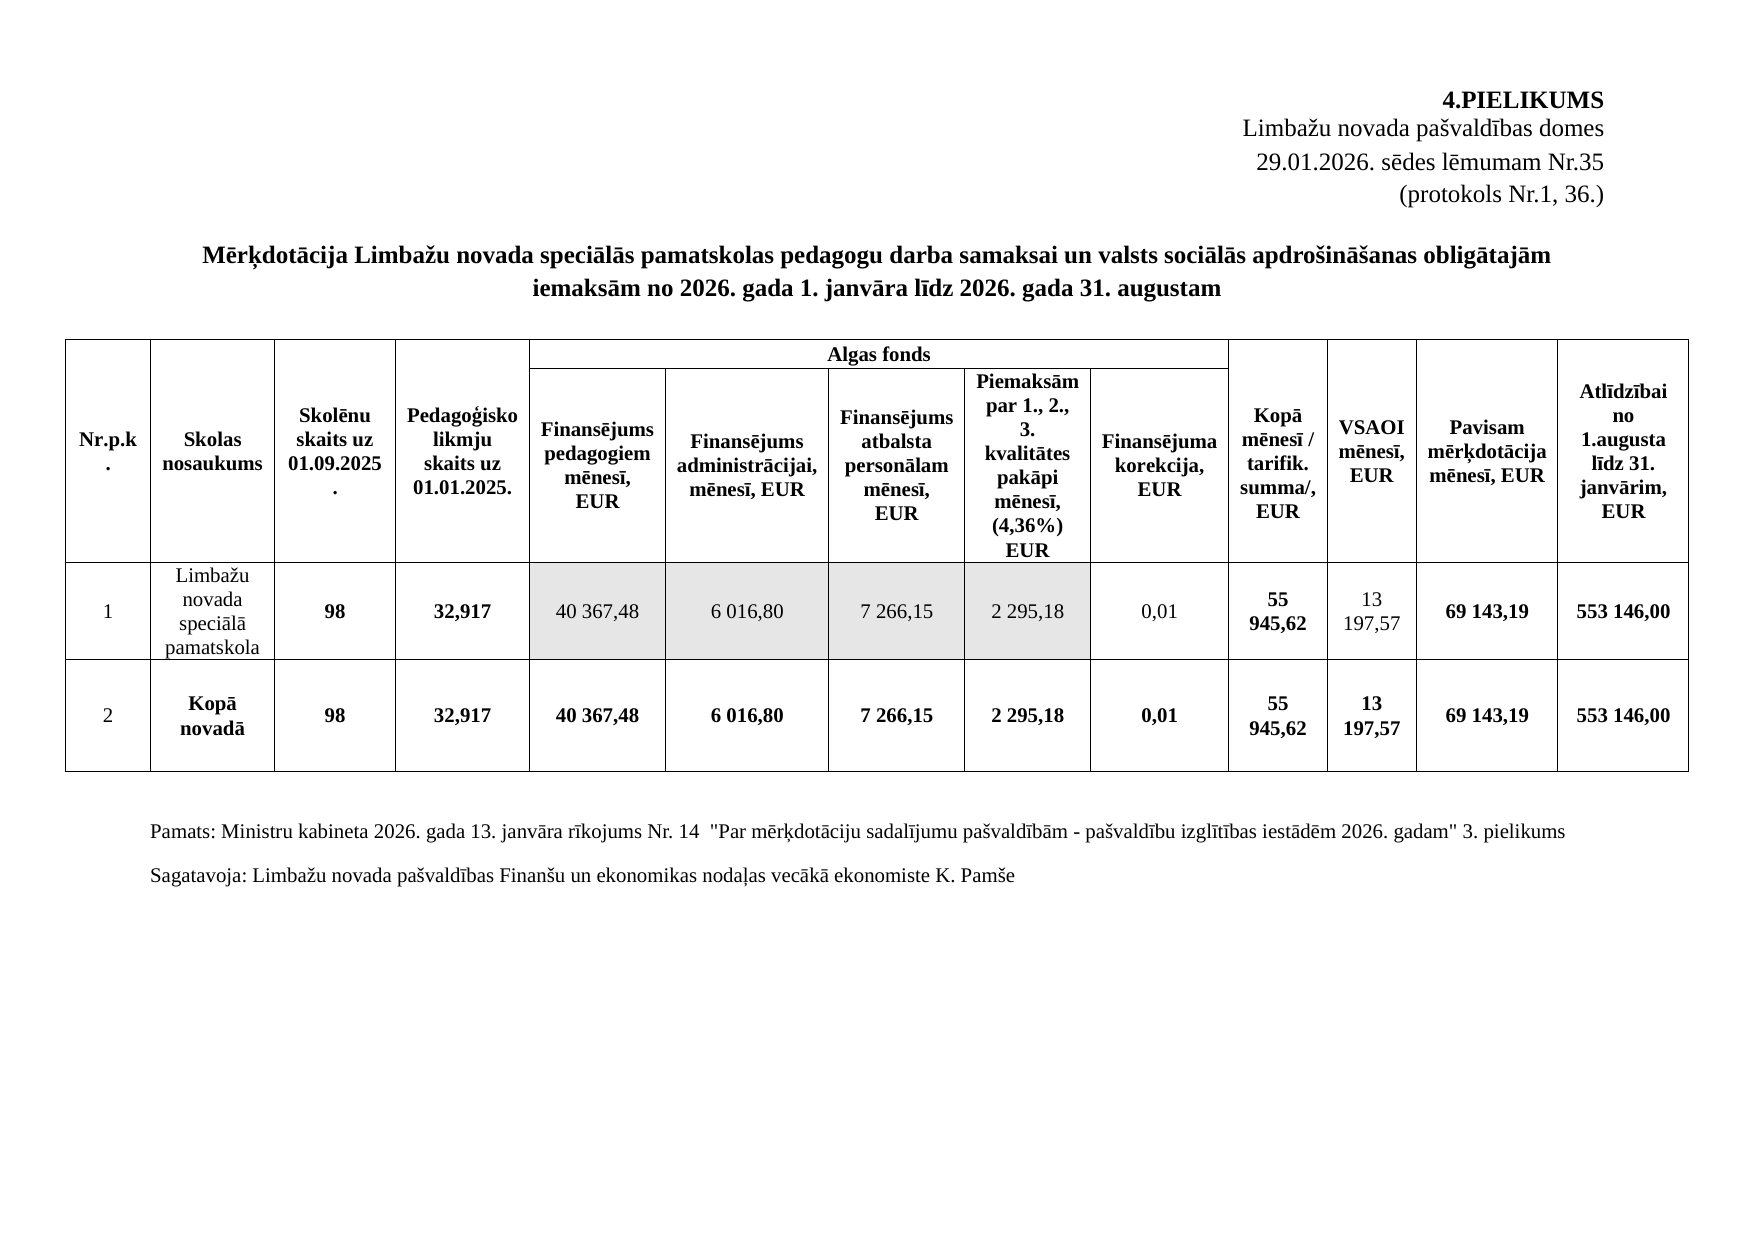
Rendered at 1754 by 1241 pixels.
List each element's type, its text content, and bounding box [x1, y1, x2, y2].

table_cell 40 367,48 [530, 660, 665, 771]
table_cell 2 295,18 [965, 660, 1090, 771]
table_cell Finansējums atbalsta personālam mēnesī, EUR [829, 369, 964, 562]
table_cell 98 [275, 563, 395, 659]
table_cell 13 197,57 [1328, 660, 1416, 771]
table_cell Kopā novadā [151, 660, 274, 771]
table_header Kopā mēnesī /tarifik. summa/, EUR [1229, 340, 1327, 562]
table_header Pavisam mērķdotācija mēnesī, EUR [1417, 340, 1557, 562]
table_cell Piemaksām par 1., 2., 3. kvalitātes pakāpi mēnesī, (4,36%) EUR [965, 369, 1090, 562]
table_cell 13 197,57 [1328, 563, 1416, 659]
table_cell Finansējums administrācijai, mēnesī, EUR [666, 369, 828, 562]
table_cell 32,917 [396, 660, 529, 771]
table_cell 69 143,19 [1417, 660, 1557, 771]
table_cell 7 266,15 [829, 660, 964, 771]
table_cell 0,01 [1091, 563, 1228, 659]
table_header Nr.p.k. [66, 340, 150, 562]
text Pamats: Ministru kabineta 2026. gada 13. janvāra rīkojums Nr. 14 "Par mērķdotāciju sadalījumu pašvaldībām - pašvaldību izglītības iestādēm 2026. gadam" 3. pielikums [150, 819, 1604, 843]
table_header Skolas nosaukums [151, 340, 274, 562]
text (protokols Nr.1, 36.) [150, 179, 1604, 208]
table_cell 1 [66, 563, 150, 659]
table_header VSAOI mēnesī, EUR [1328, 340, 1416, 562]
table_cell 553 146,00 [1558, 660, 1688, 771]
table_cell 6 016,80 [666, 563, 828, 659]
table_cell 2 [66, 660, 150, 771]
table_cell 69 143,19 [1417, 563, 1557, 659]
table_header Skolēnu skaits uz 01.09.2025. [275, 340, 395, 562]
table_cell 32,917 [396, 563, 529, 659]
table_header Algas fonds [530, 340, 1228, 368]
table_cell 6 016,80 [666, 660, 828, 771]
table_cell 2 295,18 [965, 563, 1090, 659]
text Sagatavoja: Limbažu novada pašvaldības Finanšu un ekonomikas nodaļas vecākā ekonomiste K. Pamše [150, 863, 1604, 887]
table_cell Limbažu novada speciālā pamatskola [151, 563, 274, 659]
table_cell Finansējums pedagogiem mēnesī, EUR [530, 369, 665, 562]
table_header Atlīdzībai no 1.augusta līdz 31. janvārim, EUR [1558, 340, 1688, 562]
text 4.PIELIKUMS [150, 85, 1604, 113]
table_cell Finansējuma korekcija, EUR [1091, 369, 1228, 562]
table_cell 55 945,62 [1229, 563, 1327, 659]
text Limbažu novada pašvaldības domes [150, 113, 1604, 142]
table_cell 0,01 [1091, 660, 1228, 771]
table_cell 40 367,48 [530, 563, 665, 659]
table_cell 55 945,62 [1229, 660, 1327, 771]
table_cell 98 [275, 660, 395, 771]
table_cell 7 266,15 [829, 563, 964, 659]
table_cell 553 146,00 [1558, 563, 1688, 659]
table_header Pedagoģisko likmju skaits uz 01.01.2025. [396, 340, 529, 562]
text 29.01.2026. sēdes lēmumam Nr.35 [150, 147, 1604, 175]
text Mērķdotācija Limbažu novada speciālās pamatskolas pedagogu darba samaksai un valsts sociālās apdrošināšanas obligātajām iemaksām no 2026. gada 1. janvāra līdz 2026. gada 31. augustam [150, 240, 1604, 302]
